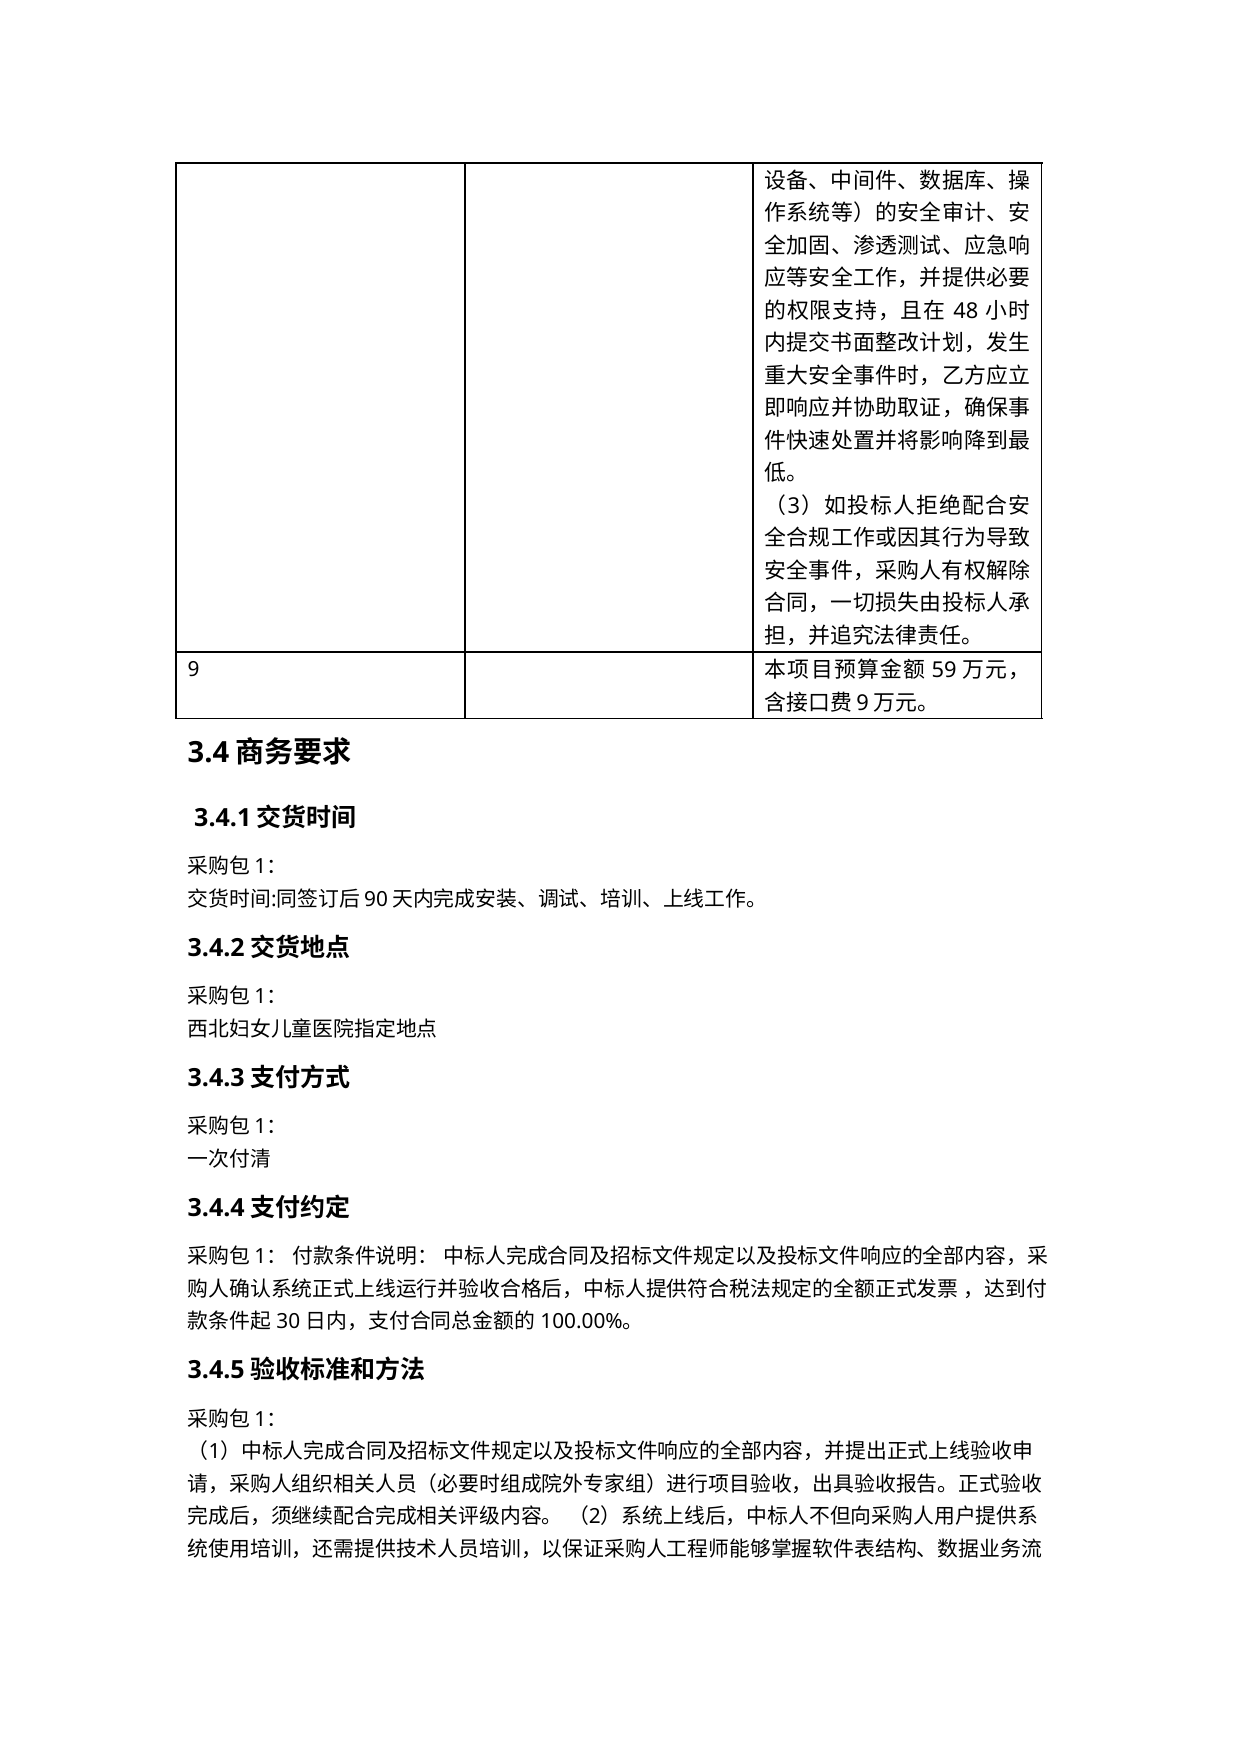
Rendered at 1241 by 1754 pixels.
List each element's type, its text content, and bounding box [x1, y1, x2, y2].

text 采购包1： [187, 1109, 1053, 1142]
text 采购包1： [187, 849, 1053, 882]
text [187, 1434, 1053, 1564]
table_cell 9 [177, 653, 464, 718]
text 3.4.4支付约定 [187, 1174, 1053, 1239]
text 一次付清 [187, 1142, 1053, 1174]
text 采购包1： [187, 979, 1053, 1012]
table_cell [466, 653, 752, 718]
table_cell [466, 164, 752, 651]
text 3.4.2交货地点 [187, 914, 1053, 979]
text 3.4.5验收标准和方法 [187, 1337, 1053, 1402]
text 采购包1： 付款条件说明： 中标人完成合同及招标文件规定以及投标文件响应的全部内容，采购人确认系统正式上线运行并验收合格后，中标人提供符合税法规定的全额正式发票 ，达到付款条件起 30 日内，支付合同总金额的 100.00%。 [187, 1239, 1053, 1337]
text 3.4.3支付方式 [187, 1044, 1053, 1109]
text 西北妇女儿童医院指定地点 [187, 1012, 1053, 1044]
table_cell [754, 164, 1041, 651]
text 交货时间:同签订后90天内完成安装、调试、培训、上线工作。 [187, 882, 1053, 914]
text 采购包1： [187, 1402, 1053, 1434]
text 3.4商务要求 [187, 719, 1053, 784]
text 3.4.1交货时间 [187, 784, 1053, 849]
table_cell 本项目预算金额59万元，含接口费9万元。 [754, 653, 1041, 718]
table_cell 8 [177, 164, 464, 651]
